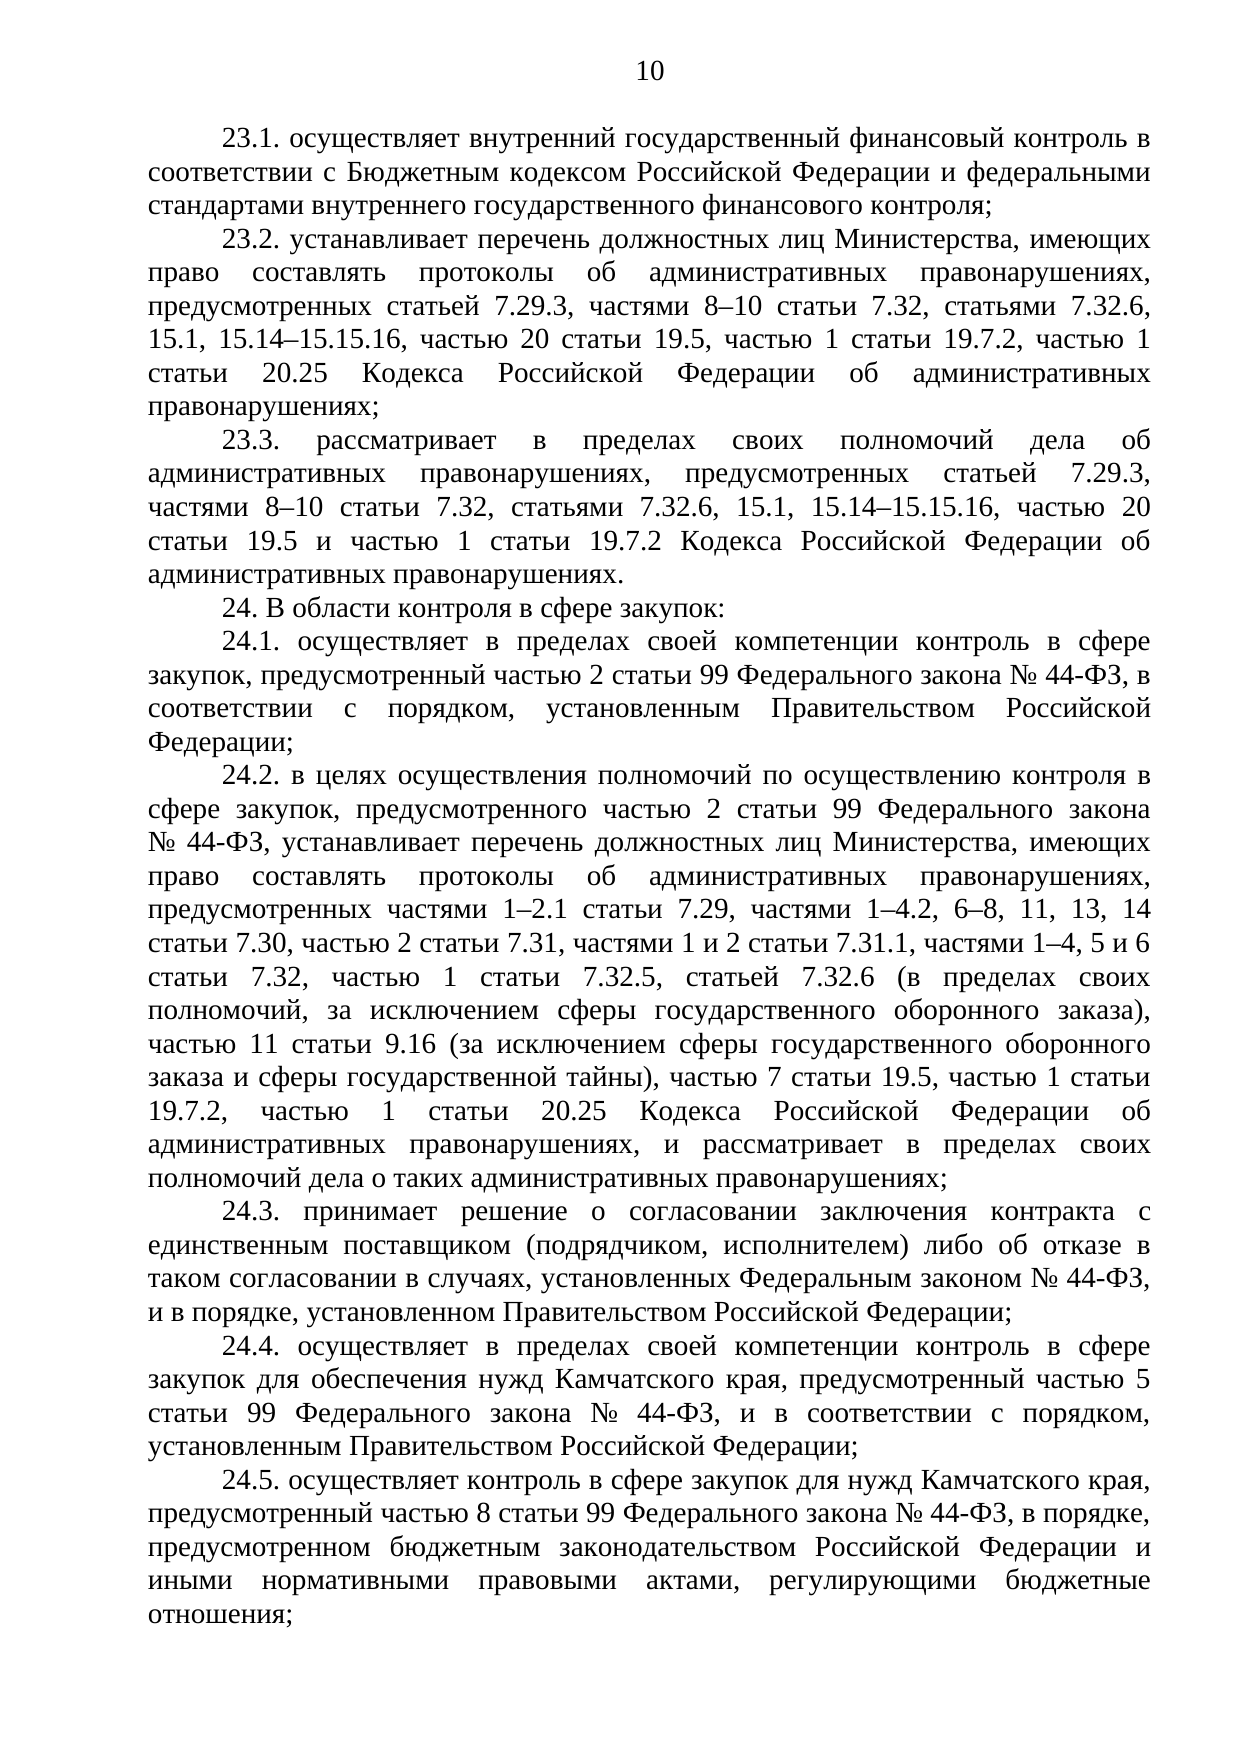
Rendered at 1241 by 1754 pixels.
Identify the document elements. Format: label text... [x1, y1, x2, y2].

text 24.2. в целях осуществления полномочий по осуществлению контроля в сфере закупок, предусмотренного частью 2 статьи 99 Федерального закона № 44-ФЗ, устанавливает перечень должностных лиц Министерства, имеющих право составлять протоколы об административных правонарушениях, предусмотренных частями 1–2.1 статьи 7.29, частями 1–4.2, 6–8, 11, 13, 14 статьи 7.30, частью 2 статьи 7.31, частями 1 и 2 статьи 7.31.1, частями 1–4, 5 и 6 статьи 7.32, частью 1 статьи 7.32.5, статьей 7.32.6 (в пределах своих полномочий, за исключением сферы государственного оборонного заказа), частью 11 статьи 9.16 (за исключением сферы государственного оборонного заказа и сферы государственной тайны), частью 7 статьи 19.5, частью 1 статьи 19.7.2, частью 1 статьи 20.25 Кодекса Российской Федерации об административных правонарушениях, и рассматривает в пределах своих полномочий дела о таких административных правонарушениях; [148, 757, 1152, 1193]
text 23.1. осуществляет внутренний государственный финансовый контроль в соответствии с Бюджетным кодексом Российской Федерации и федеральными стандартами внутреннего государственного финансового контроля; [148, 120, 1152, 221]
text 23.2. устанавливает перечень должностных лиц Министерства, имеющих право составлять протоколы об административных правонарушениях, предусмотренных статьей 7.29.3, частями 8–10 статьи 7.32, статьями 7.32.6, 15.1, 15.14–15.15.16, частью 20 статьи 19.5, частью 1 статьи 19.7.2, частью 1 статьи 20.25 Кодекса Российской Федерации об административных правонарушениях; [148, 221, 1152, 422]
text 24.1. осуществляет в пределах своей компетенции контроль в сфере закупок, предусмотренный частью 2 статьи 99 Федерального закона № 44-ФЗ, в соответствии с порядком, установленным Правительством Российской Федерации; [148, 623, 1152, 757]
text 24.3. принимает решение о согласовании заключения контракта с единственным поставщиком (подрядчиком, исполнителем) либо об отказе в таком согласовании в случаях, установленных Федеральным законом № 44-ФЗ, и в порядке, установленном Правительством Российской Федерации; [148, 1193, 1152, 1328]
text 24.4. осуществляет в пределах своей компетенции контроль в сфере закупок для обеспечения нужд Камчатского края, предусмотренный частью 5 статьи 99 Федерального закона № 44-ФЗ, и в соответствии с порядком, установленным Правительством Российской Федерации; [148, 1328, 1152, 1462]
text 24. В области контроля в сфере закупок: [148, 590, 1152, 623]
text 24.5. осуществляет контроль в сфере закупок для нужд Камчатского края, предусмотренный частью 8 статьи 99 Федерального закона № 44-ФЗ, в порядке, предусмотренном бюджетным законодательством Российской Федерации и иными нормативными правовыми актами, регулирующими бюджетные отношения; [148, 1462, 1152, 1629]
text 23.3. рассматривает в пределах своих полномочий дела об административных правонарушениях, предусмотренных статьей 7.29.3, частями 8–10 статьи 7.32, статьями 7.32.6, 15.1, 15.14–15.15.16, частью 20 статьи 19.5 и частью 1 статьи 19.7.2 Кодекса Российской Федерации об административных правонарушениях. [148, 422, 1152, 590]
